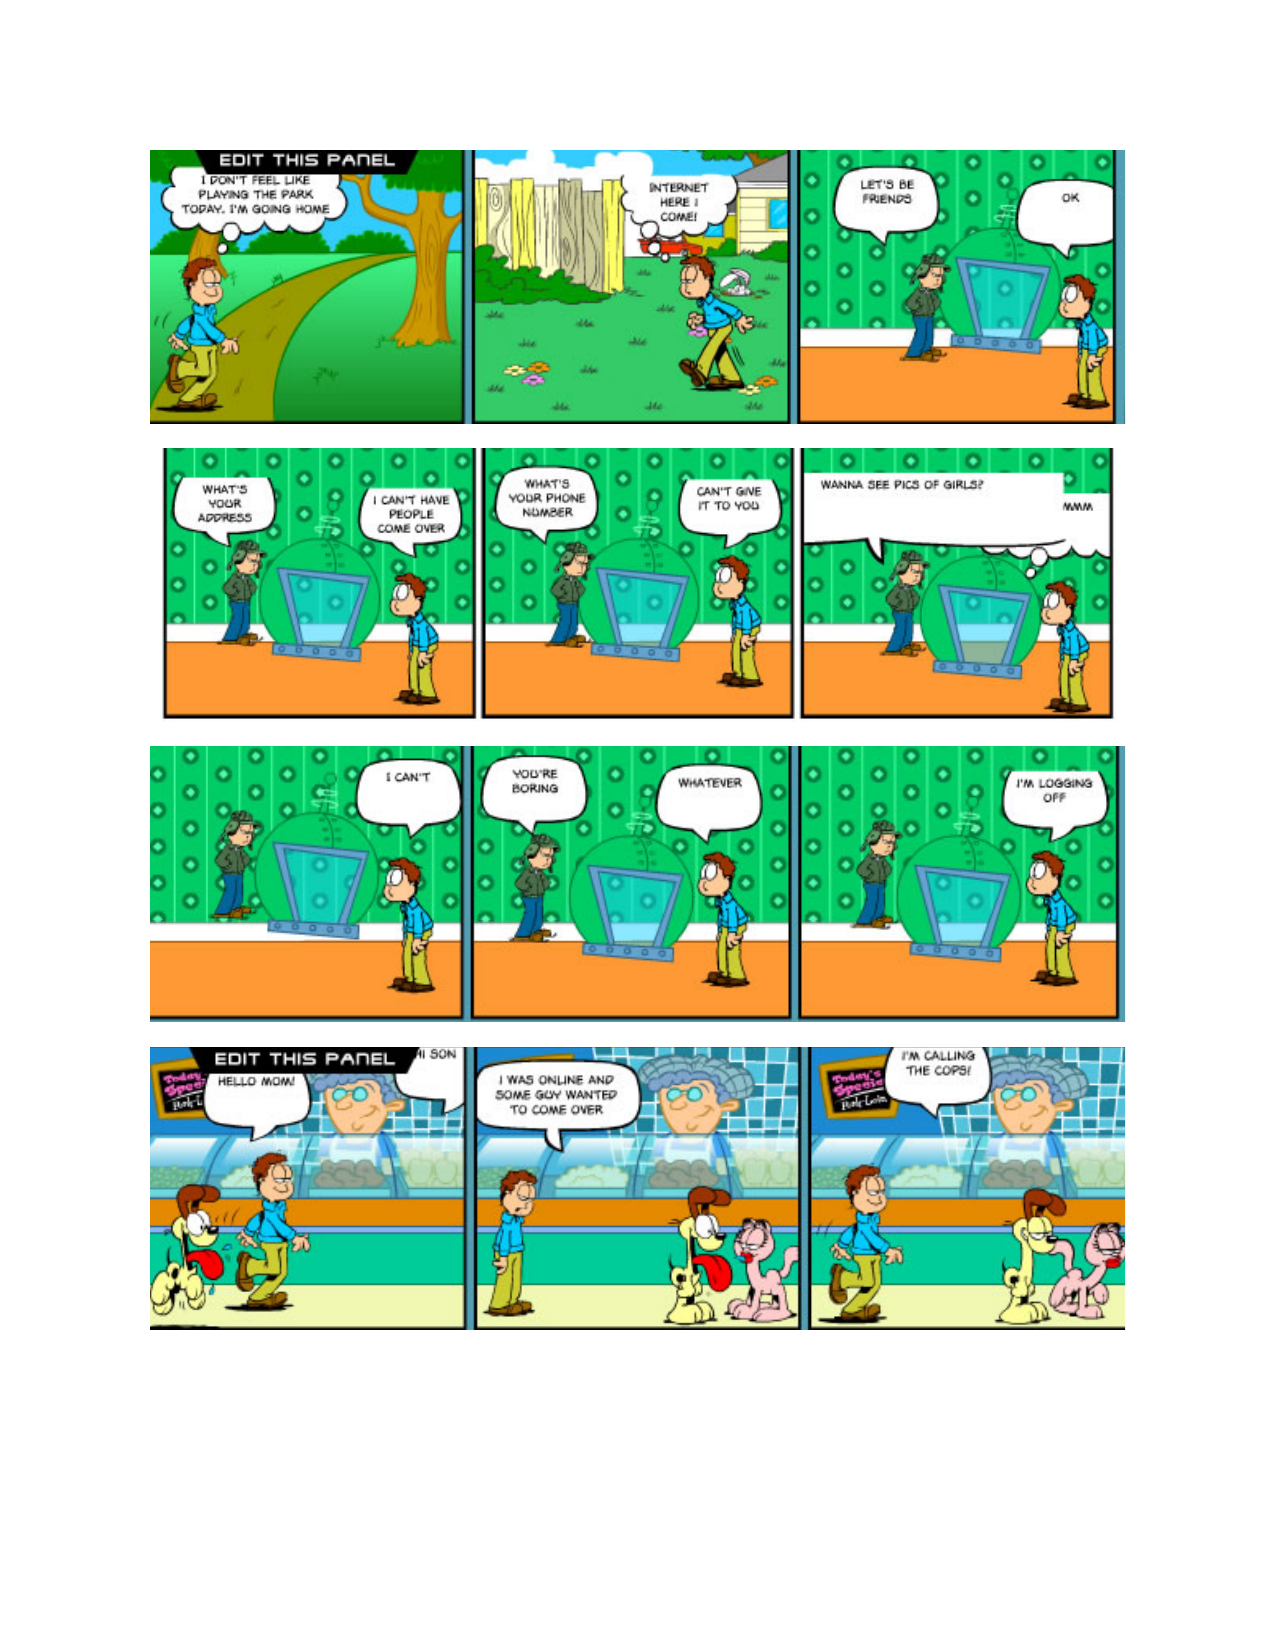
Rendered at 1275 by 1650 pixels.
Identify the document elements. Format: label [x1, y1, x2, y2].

picture [150, 448, 1125, 722]
picture [150, 746, 1125, 1022]
picture [150, 1047, 1125, 1330]
picture [150, 150, 1125, 424]
